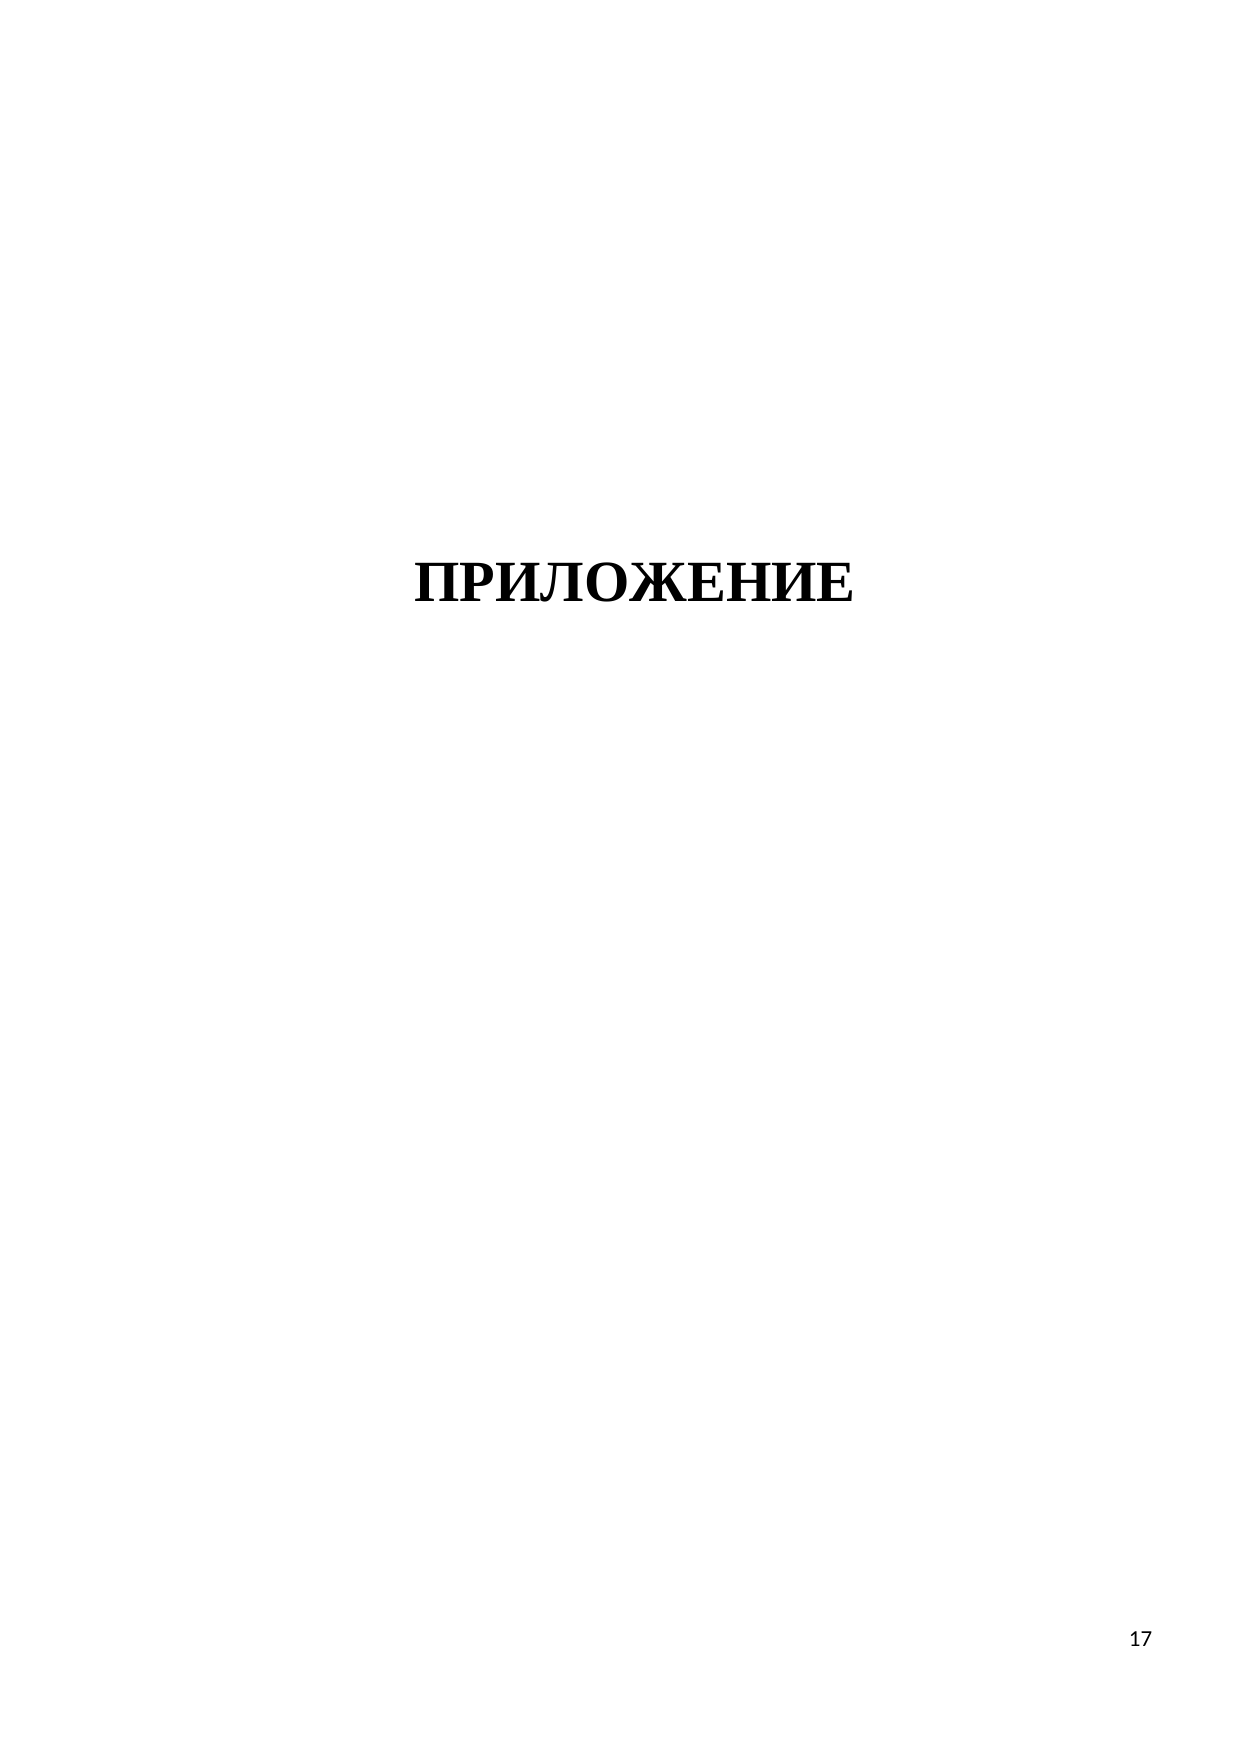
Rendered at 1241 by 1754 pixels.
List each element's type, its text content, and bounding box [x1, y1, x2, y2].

text ПРИЛОЖЕНИЕ [118, 547, 1152, 614]
